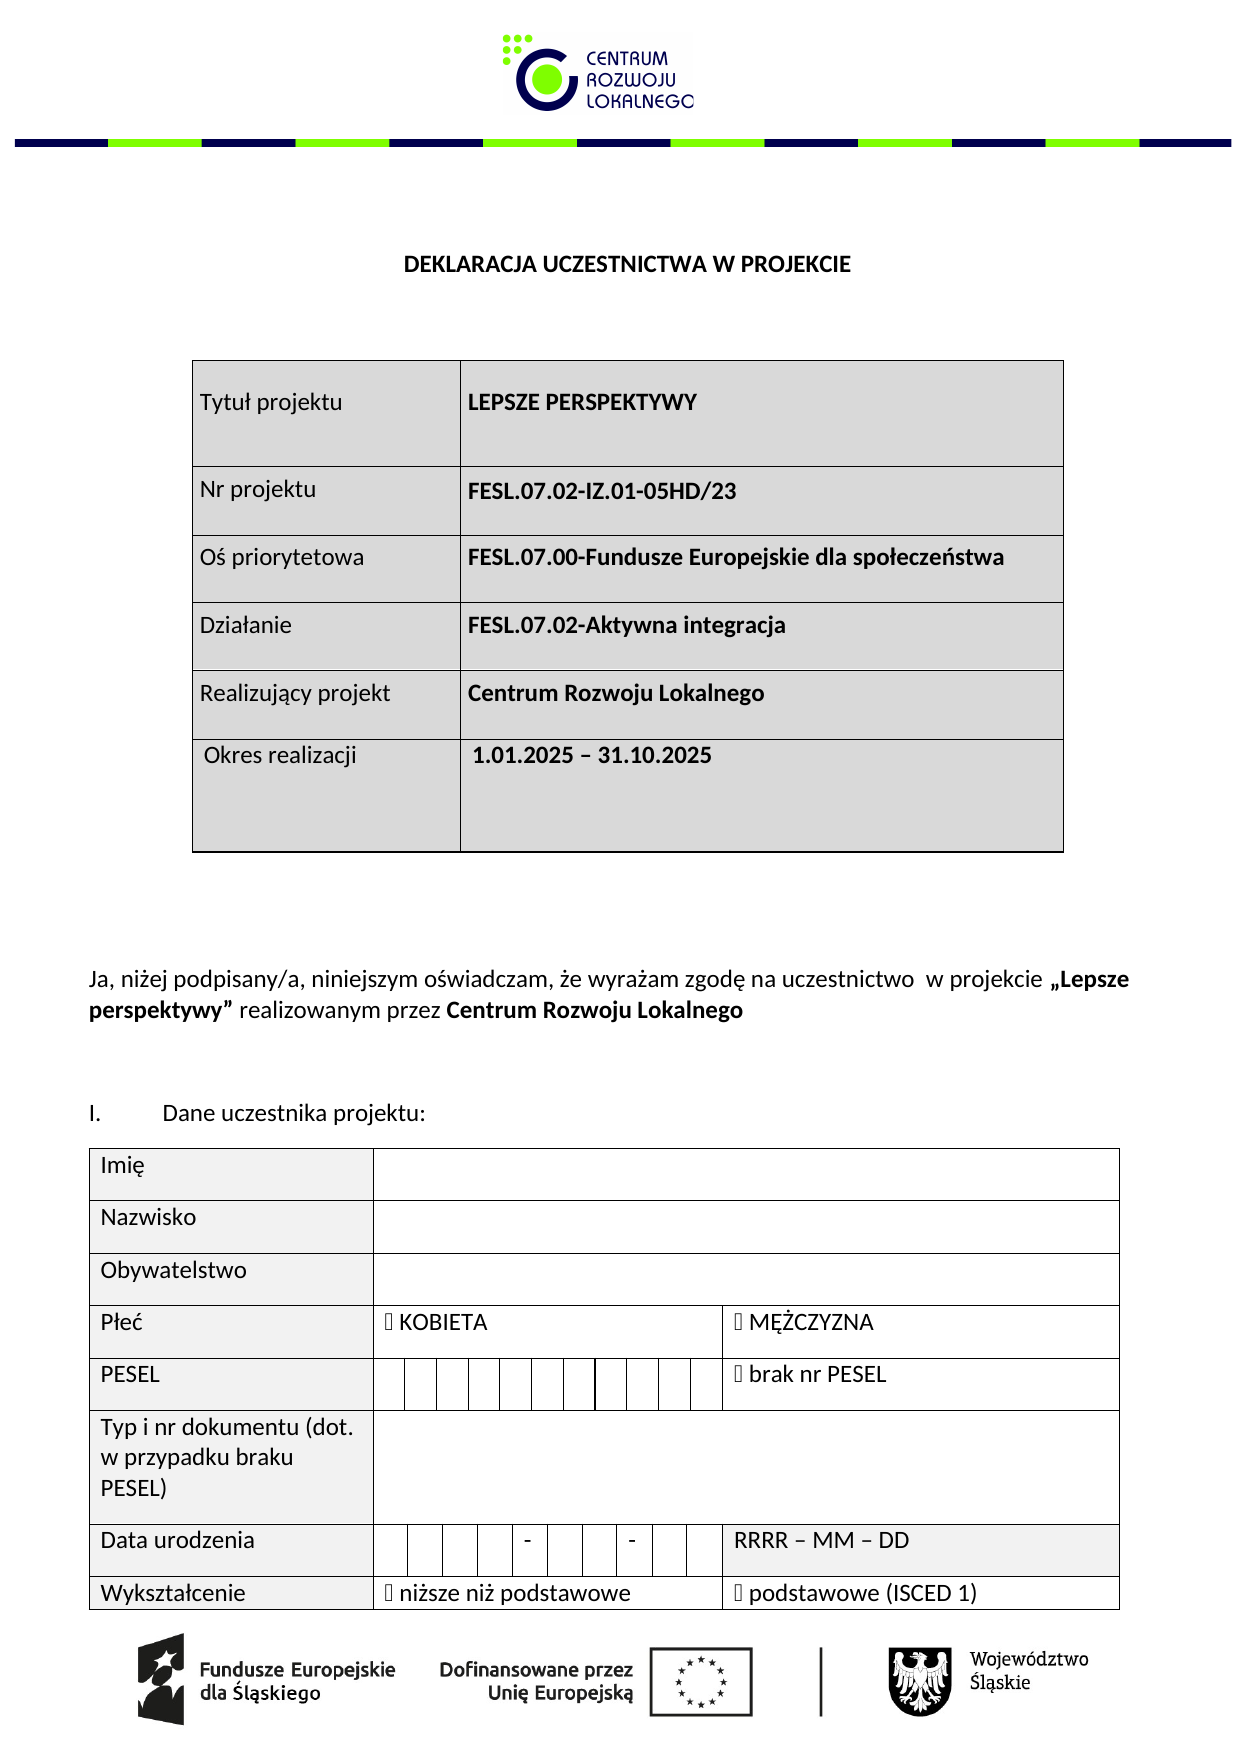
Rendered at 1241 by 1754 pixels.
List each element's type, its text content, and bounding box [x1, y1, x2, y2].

table_cell brak nr PESEL [723, 1359, 1119, 1410]
table_cell 1.01.2025 – 31.10.2025 [461, 740, 1063, 851]
table_cell [408, 1525, 442, 1576]
table_cell [596, 1359, 626, 1410]
table_cell MĘŻCZYZNA [723, 1306, 1119, 1358]
table_cell - [617, 1525, 652, 1576]
table_cell Typ i nr dokumentu (dot. w przypadku braku PESEL) [90, 1411, 373, 1523]
table_cell FESL.07.00-Fundusze Europejskie dla społeczeństwa [461, 536, 1063, 602]
table_cell RRRR – MM – DD [723, 1525, 1119, 1576]
table_cell [653, 1525, 686, 1576]
table_cell [691, 1359, 722, 1410]
table_cell [374, 1411, 1119, 1523]
table_cell [374, 1201, 1119, 1253]
table_cell KOBIETA [374, 1306, 722, 1358]
table_cell Nazwisko [90, 1201, 373, 1253]
table_cell - [513, 1525, 547, 1576]
table_cell [437, 1359, 468, 1410]
table_cell [500, 1359, 531, 1410]
table_cell [405, 1359, 436, 1410]
table_header LEPSZE PERSPEKTYWY [461, 361, 1063, 466]
picture [502, 32, 694, 114]
picture [14, 139, 1232, 147]
table_cell [469, 1359, 499, 1410]
table_cell FESL.07.02-Aktywna integracja [461, 603, 1063, 669]
table_cell niższe niż podstawowe [374, 1577, 722, 1609]
table_header Imię [90, 1149, 373, 1200]
table_cell [374, 1525, 407, 1576]
table_cell Data urodzenia [90, 1525, 373, 1576]
table_cell Oś priorytetowa [193, 536, 460, 602]
table_cell Realizujący projekt [193, 671, 460, 739]
table_cell [564, 1359, 594, 1410]
table_cell Obywatelstwo [90, 1254, 373, 1305]
text DEKLARACJA UCZESTNICTWA W PROJEKCIE [89, 248, 1167, 279]
table_cell PESEL [90, 1359, 373, 1410]
table_cell Wykształcenie (zaznacz jedną odpowiedź) [90, 1577, 373, 1609]
table_header [374, 1149, 1119, 1200]
table_cell [532, 1359, 563, 1410]
text I. Dane uczestnika projektu: [89, 1097, 1167, 1127]
text Ja, niżej podpisany/a, niniejszym oświadczam, że wyrażam zgodę na uczestnictwo w projekcie „Lepsze perspektywy” realizowanym przez Centrum Rozwoju Lokalnego [89, 963, 1167, 1024]
table_cell [659, 1359, 690, 1410]
table_cell Okres realizacji [193, 740, 460, 851]
table_cell [627, 1359, 658, 1410]
table_cell [374, 1254, 1119, 1305]
table_cell Centrum Rozwoju Lokalnego [461, 671, 1063, 739]
picture [115, 1611, 1111, 1748]
table_cell FESL.07.02-IZ.01-05HD/23 [461, 467, 1063, 535]
table_cell Płeć [90, 1306, 373, 1358]
table_cell [374, 1359, 404, 1410]
table_cell Działanie [193, 603, 460, 669]
table_cell [583, 1525, 616, 1576]
table_cell [478, 1525, 512, 1576]
table_cell Nr projektu [193, 467, 460, 535]
table_cell podstawowe (ISCED 1) [723, 1577, 1119, 1609]
table_cell [687, 1525, 722, 1576]
table_cell [443, 1525, 477, 1576]
table_header Tytuł projektu [193, 361, 460, 466]
table_cell [548, 1525, 582, 1576]
